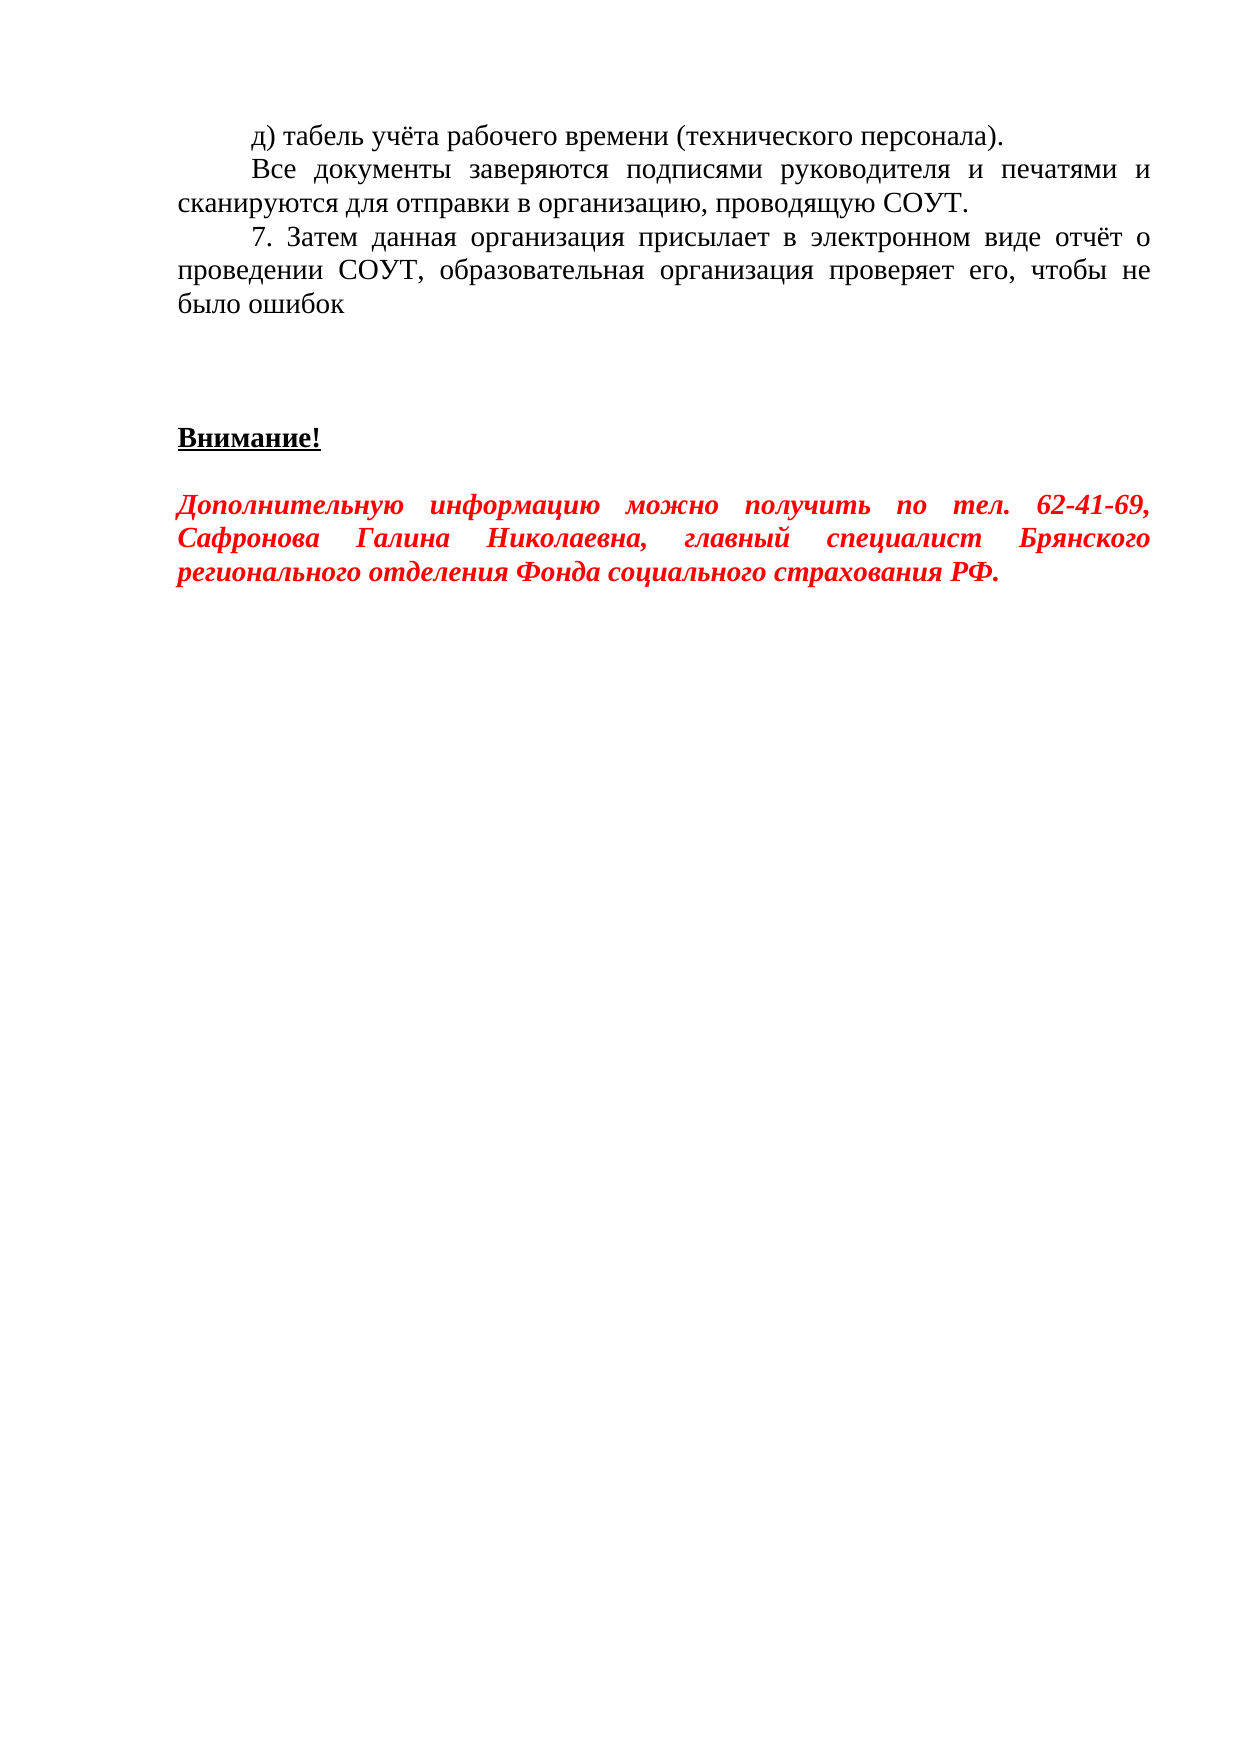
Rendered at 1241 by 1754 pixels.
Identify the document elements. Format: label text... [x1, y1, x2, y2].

text д) табель учёта рабочего времени (технического персонала). [177, 118, 1152, 152]
text 7. Затем данная организация присылает в электронном виде отчёт о проведении СОУТ, образовательная организация проверяет его, чтобы не было ошибок [177, 219, 1152, 319]
text Все документы заверяются подписями руководителя и печатями и сканируются для отправки в организацию, проводящую СОУТ. [177, 152, 1152, 219]
text Дополнительную информацию можно получить по тел. 62-41-69, Сафронова Галина Николаевна, главный специалист Брянского регионального отделения Фонда социального страхования РФ. [177, 487, 1152, 588]
text Внимание! [177, 420, 1152, 453]
